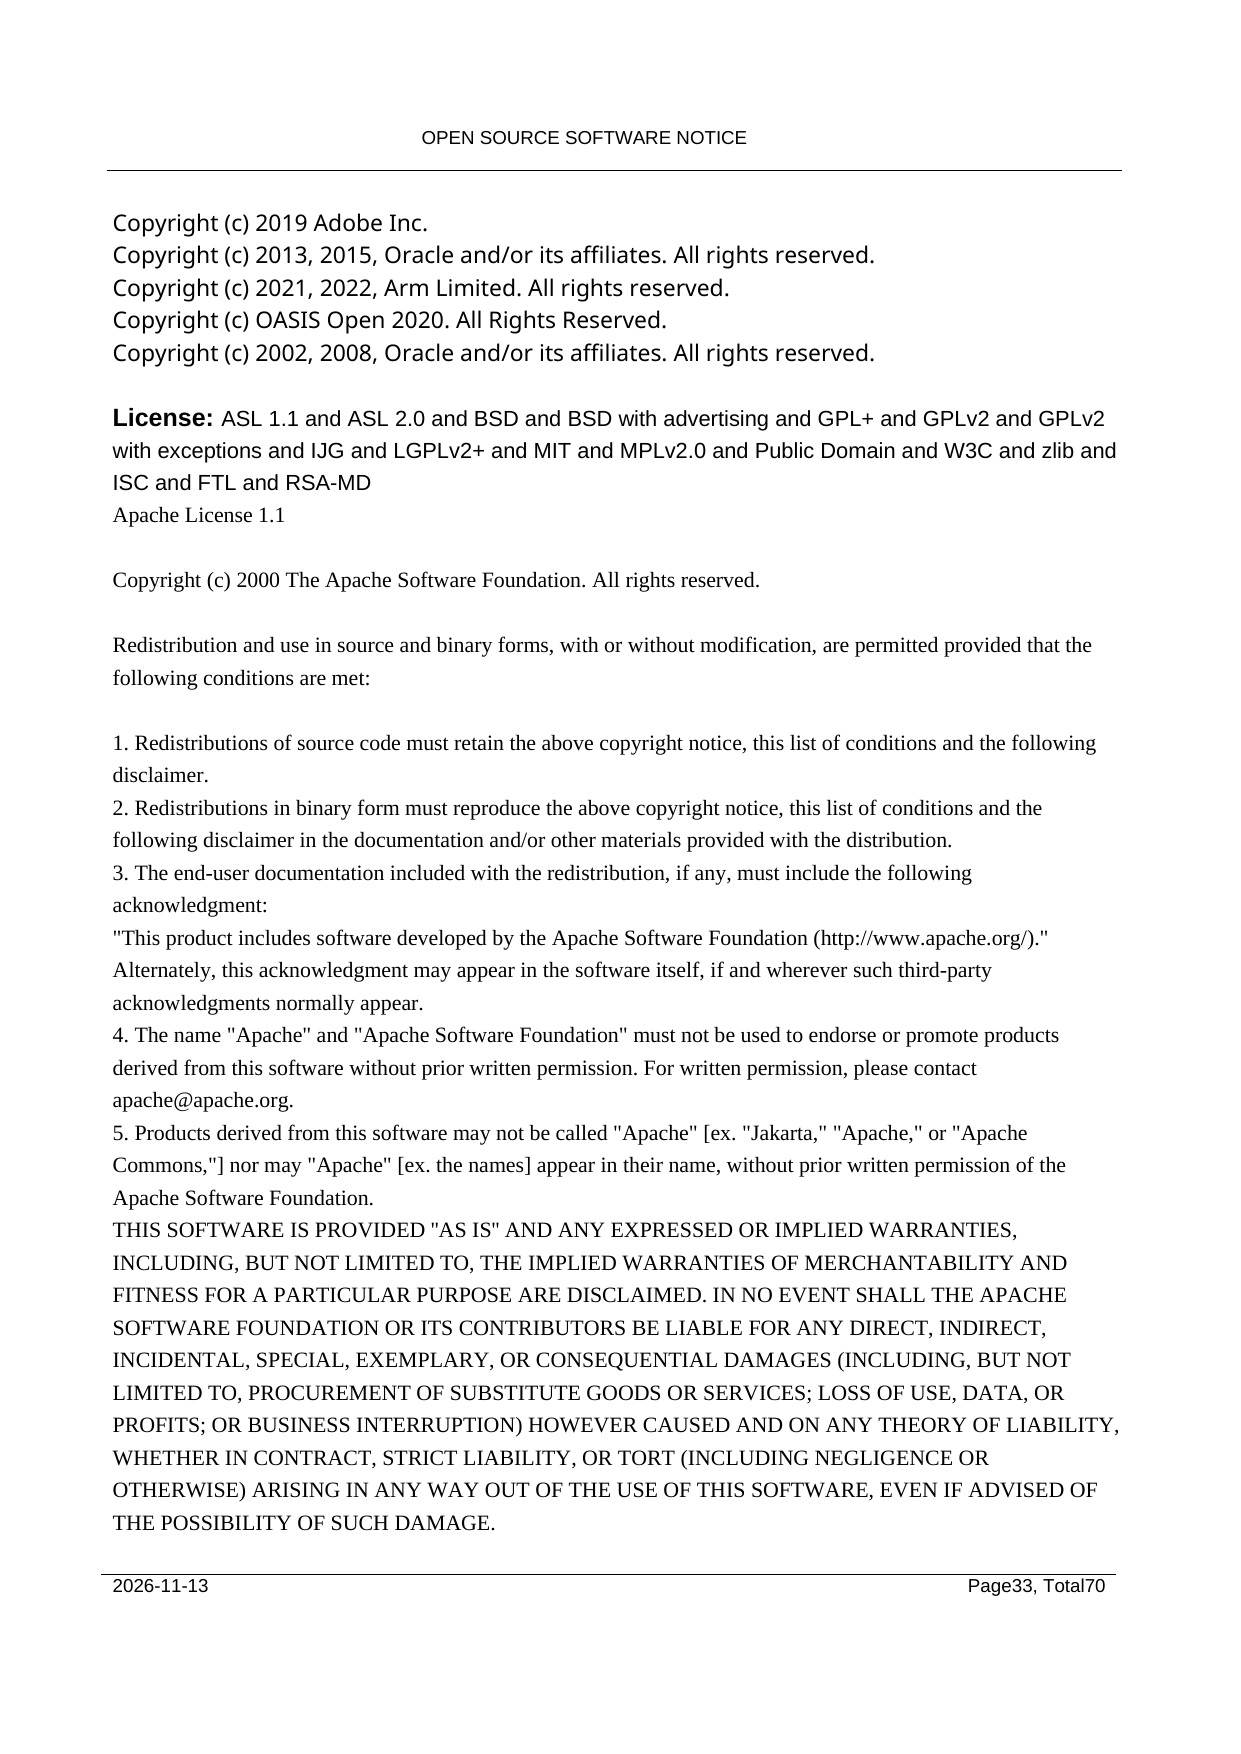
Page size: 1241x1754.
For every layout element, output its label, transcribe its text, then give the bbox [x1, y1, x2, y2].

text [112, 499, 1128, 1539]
text License: ASL 1.1 and ASL 2.0 and BSD and BSD with advertising and GPL+ and GPLv2 and GPLv2 with exceptions and IJG and LGPLv2+ and MIT and MPLv2.0 and Public Domain and W3C and zlib and ISC and FTL and RSA-MD [112, 401, 1128, 499]
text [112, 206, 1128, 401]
